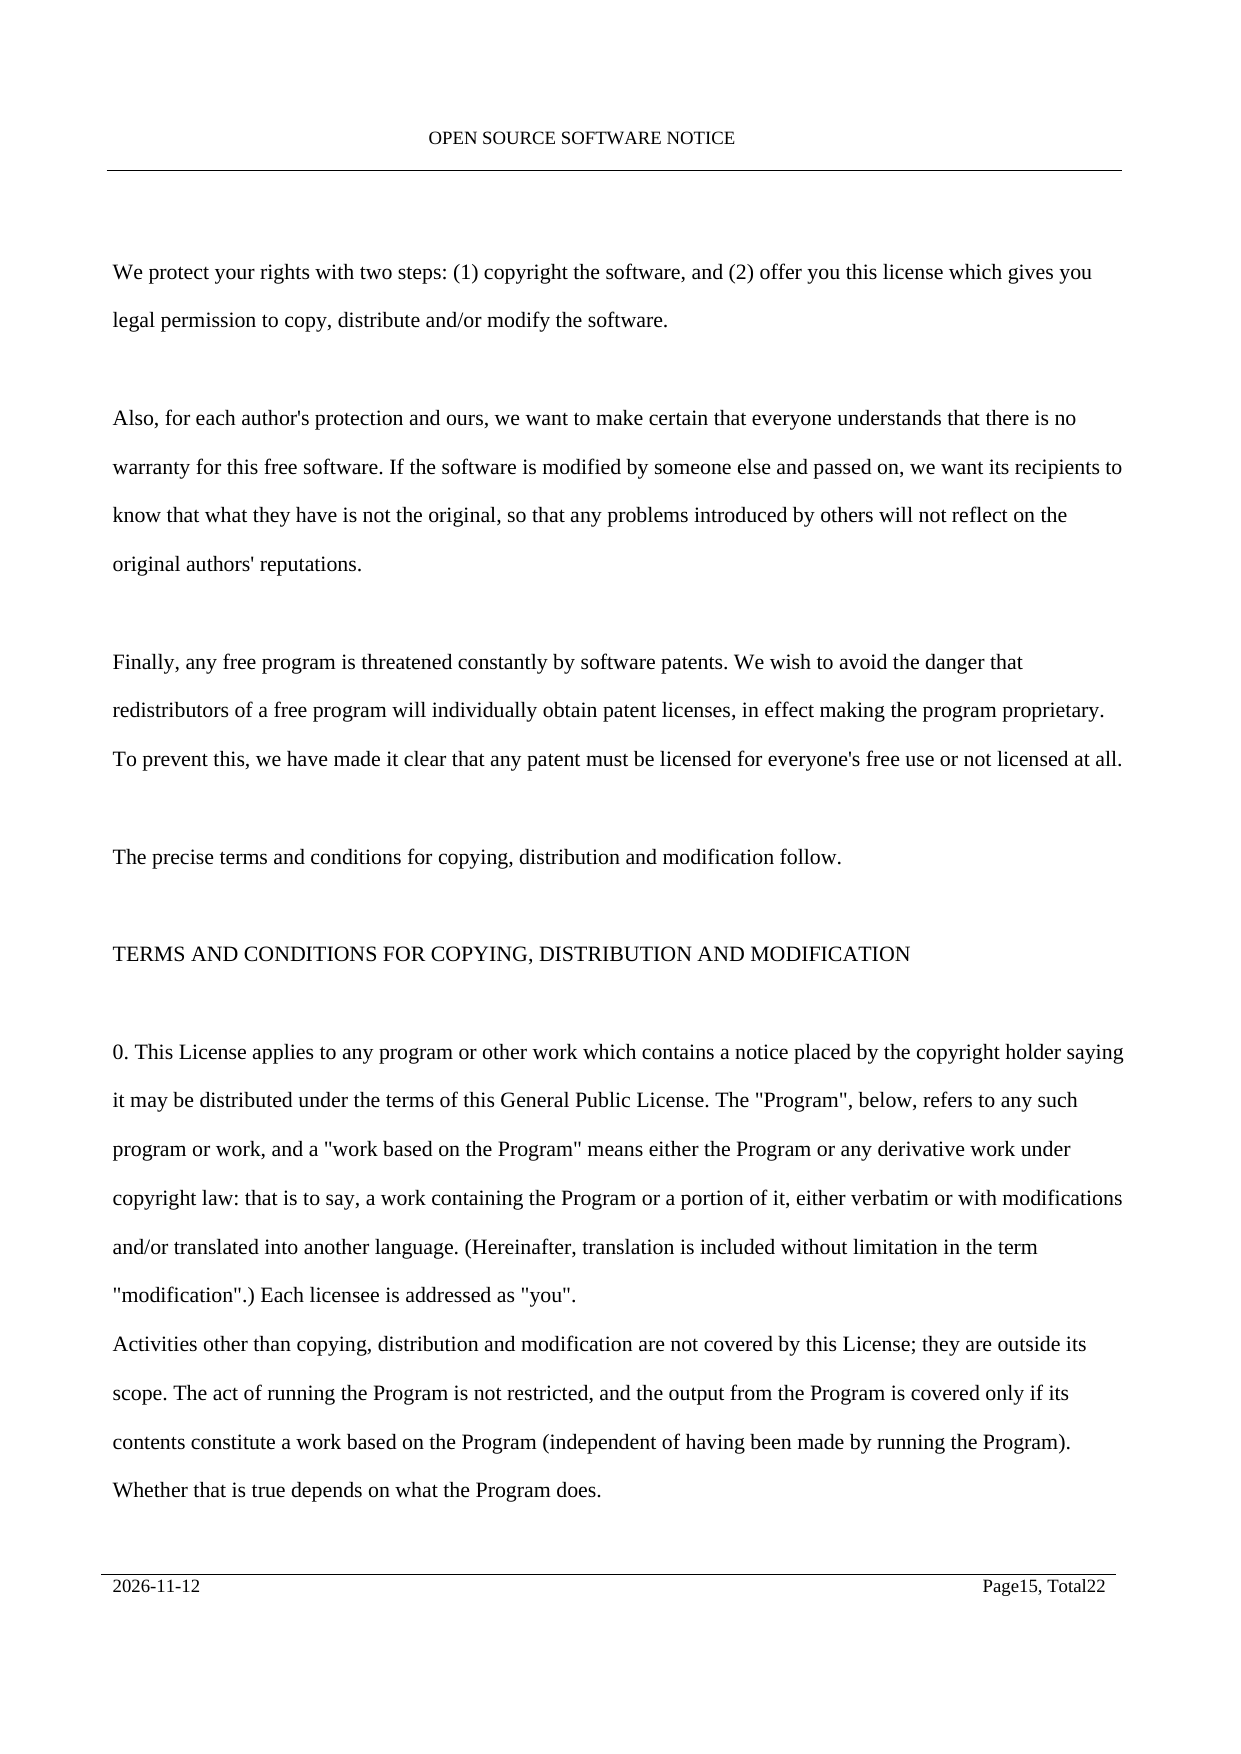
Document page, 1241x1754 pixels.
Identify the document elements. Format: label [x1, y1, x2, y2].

text [112, 206, 1128, 1506]
